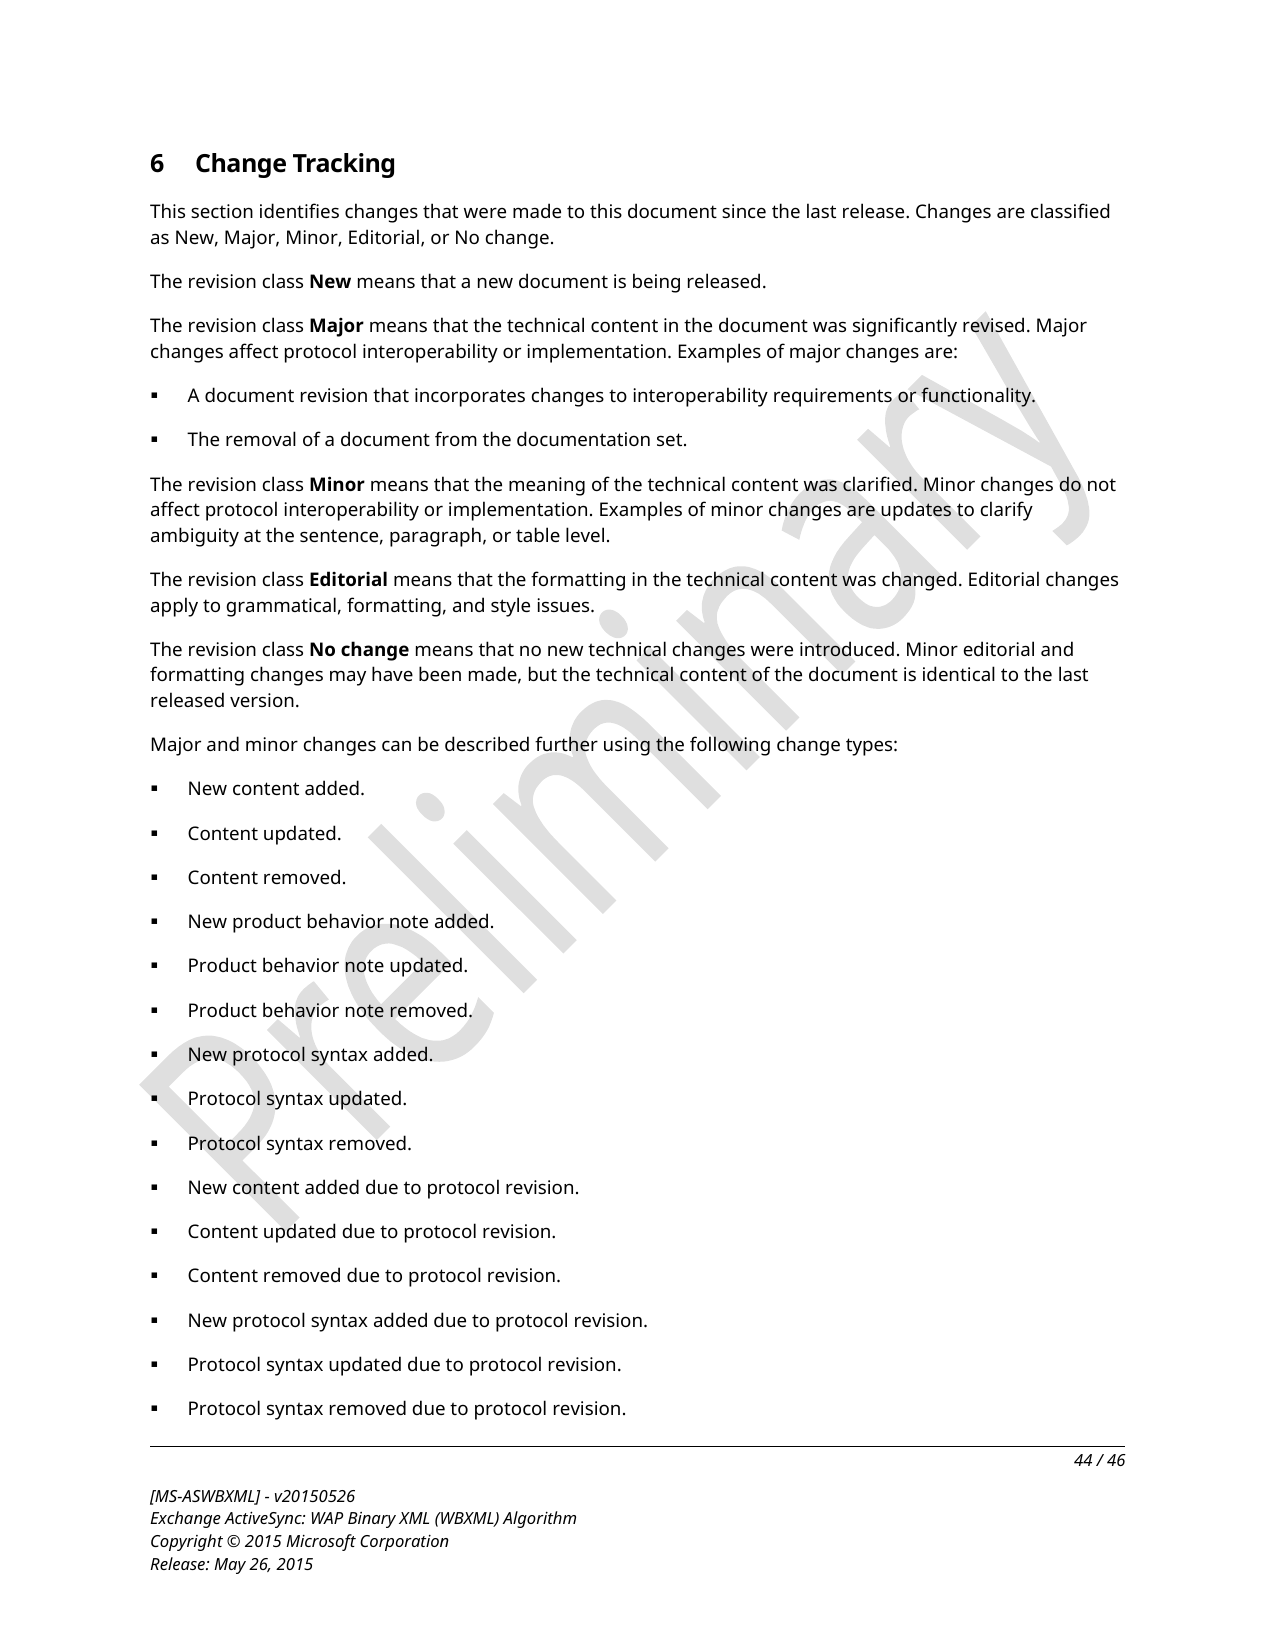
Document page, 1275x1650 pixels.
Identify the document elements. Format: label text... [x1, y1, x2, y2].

list New protocol syntax added. [150, 1041, 1125, 1067]
subtitle Change Tracking [150, 146, 1125, 180]
list Content updated due to protocol revision. [150, 1218, 1125, 1244]
list New content added. [150, 776, 1125, 801]
list The removal of a document from the documentation set. [150, 427, 1125, 452]
list New content added due to protocol revision. [150, 1174, 1125, 1200]
text The revision class Editorial means that the formatting in the technical content was changed. Editorial changes apply to grammatical, formatting, and style issues. [150, 566, 1125, 617]
list Product behavior note removed. [150, 997, 1125, 1023]
list Protocol syntax updated due to protocol revision. [150, 1351, 1125, 1377]
list Protocol syntax removed due to protocol revision. [150, 1396, 1125, 1421]
text The revision class No change means that no new technical changes were introduced. Minor editorial and formatting changes may have been made, but the technical content of the document is identical to the last released version. [150, 636, 1125, 713]
list Content updated. [150, 820, 1125, 846]
text The revision class New means that a new document is being released. [150, 268, 1125, 294]
text The revision class Major means that the technical content in the document was significantly revised. Major changes affect protocol interoperability or implementation. Examples of major changes are: [150, 313, 1125, 364]
list New protocol syntax added due to protocol revision. [150, 1307, 1125, 1332]
list Content removed. [150, 864, 1125, 890]
text This section identifies changes that were made to this document since the last release. Changes are classified as New, Major, Minor, Editorial, or No change. [150, 199, 1125, 250]
list Protocol syntax updated. [150, 1086, 1125, 1111]
list Content removed due to protocol revision. [150, 1263, 1125, 1288]
list Protocol syntax removed. [150, 1130, 1125, 1155]
text Major and minor changes can be described further using the following change types: [150, 731, 1125, 757]
list New product behavior note added. [150, 908, 1125, 934]
list A document revision that incorporates changes to interoperability requirements or functionality. [150, 382, 1125, 408]
text The revision class Minor means that the meaning of the technical content was clarified. Minor changes do not affect protocol interoperability or implementation. Examples of minor changes are updates to clarify ambiguity at the sentence, paragraph, or table level. [150, 471, 1125, 548]
list Product behavior note updated. [150, 953, 1125, 978]
